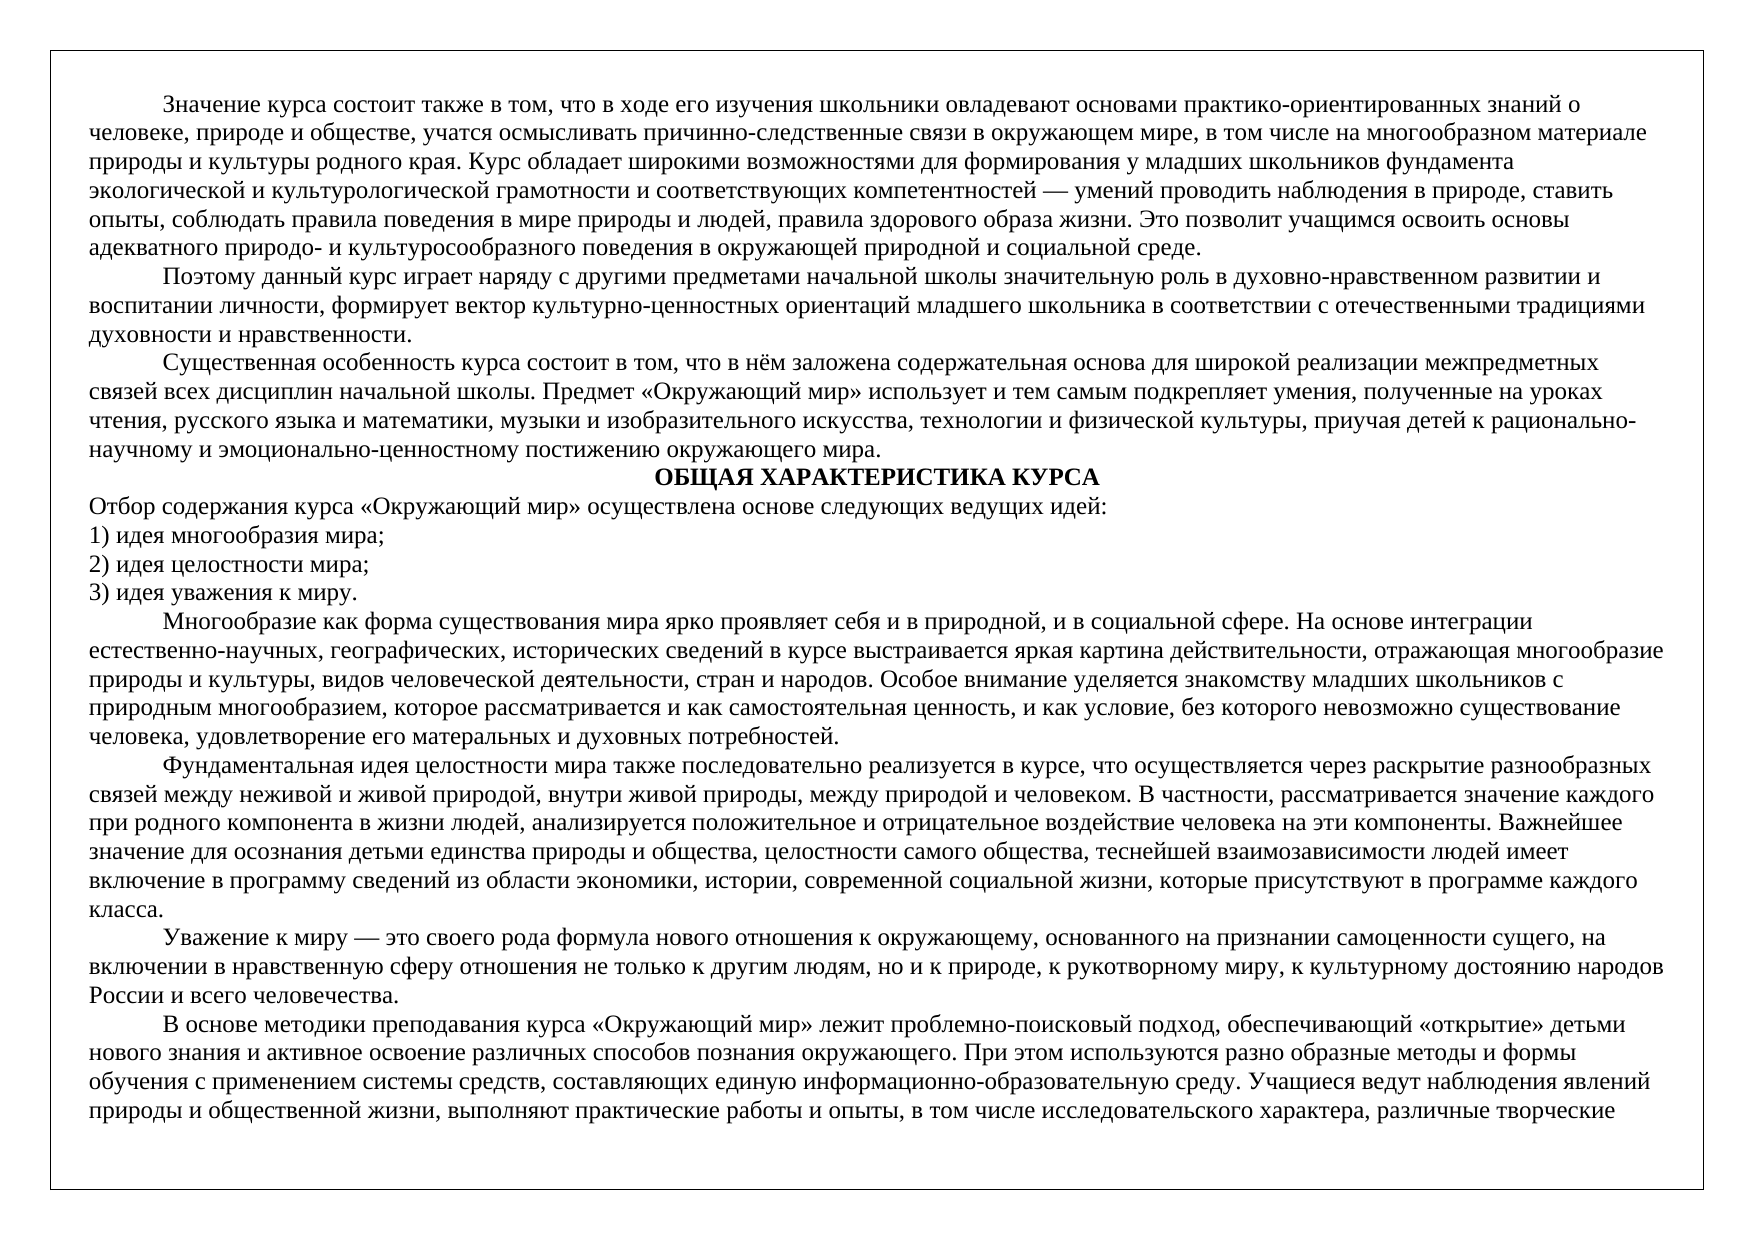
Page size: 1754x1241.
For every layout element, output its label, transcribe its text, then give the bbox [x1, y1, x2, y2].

text Многообразие как форма существования мира ярко проявляет себя и в природной, и в социальной сфере. На основе интеграции естественно-научных, географических, исторических сведений в курсе выстраивается яркая картина действительности, отражающая многообразие природы и культуры, видов человеческой деятельности, стран и народов. Особое внимание уделяется знакомству младших школьников с природным многообразием, которое рассматривается и как самостоятельная ценность, и как условие, без которого невозможно существование человека, удовлетворение его матеральных и духовных потребностей. [89, 606, 1665, 750]
text 1) идея многообразия мира; [89, 520, 1665, 549]
text Существенная особенность курса состоит в том, что в нём заложена содержательная основа для широкой реализации межпредметных связей всех дисциплин начальной школы. Предмет «Окружающий мир» использует и тем самым подкрепляет умения, полученные на уроках чтения, русского языка и математики, музыки и изобразительного искусства, технологии и физической культуры, приучая детей к рационально-научному и эмоционально-ценностному постижению окружающего мира. [89, 347, 1665, 462]
text 3) идея уважения к миру. [89, 577, 1665, 606]
text Отбор содержания курса «Окружающий мир» осуществлена основе следующих ведущих идей: [89, 491, 1665, 520]
text Уважение к миру — это своего рода формула нового отношения к окружающему, основанного на признании самоценности сущего, на включении в нравственную сферу отношения не только к другим людям, но и к природе, к рукотворному миру, к культурному достоянию народов России и всего человечества. [89, 922, 1665, 1009]
text ОБЩАЯ ХАРАКТЕРИСТИКА КУРСА [89, 462, 1665, 491]
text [89, 1009, 1665, 1124]
text Фундаментальная идея целостности мира также последовательно реализуется в курсе, что осуществляется через раскрытие разнообразных связей между неживой и живой природой, внутри живой природы, между природой и человеком. В частности, рассматривается значение каждого при родного компонента в жизни людей, анализируется положительное и отрицательное воздействие человека на эти компоненты. Важнейшее значение для осознания детьми единства природы и общества, целостности самого общества, теснейшей взаимозависимости людей имеет включение в программу сведений из области экономики, истории, современной социальной жизни, которые присутствуют в программе каждого класса. [89, 750, 1665, 922]
text Поэтому данный курс играет наряду с другими предметами начальной школы значительную роль в духовно-нравственном развитии и воспитании личности, формирует вектор культурно-ценностных ориентаций младшего школьника в соответствии с отечественными традициями духовности и нравственности. [89, 261, 1665, 347]
text Значение курса состоит также в том, что в ходе его изучения школьники овладевают основами практико-ориентированных знаний о человеке, природе и обществе, учатся осмысливать причинно-следственные связи в окружающем мире, в том числе на многообразном материале природы и культуры родного края. Курс обладает широкими возможностями для формирования у младших школьников фундамента экологической и культурологической грамотности и соответствующих компетентностей — умений проводить наблюдения в природе, ставить опыты, соблюдать правила поведения в мире природы и людей, правила здорового образа жизни. Это позволит учащимся освоить основы адекватного природо- и культуросообразного поведения в окружающей природной и социальной среде. [89, 89, 1665, 261]
text 2) идея целостности мира; [89, 549, 1665, 577]
